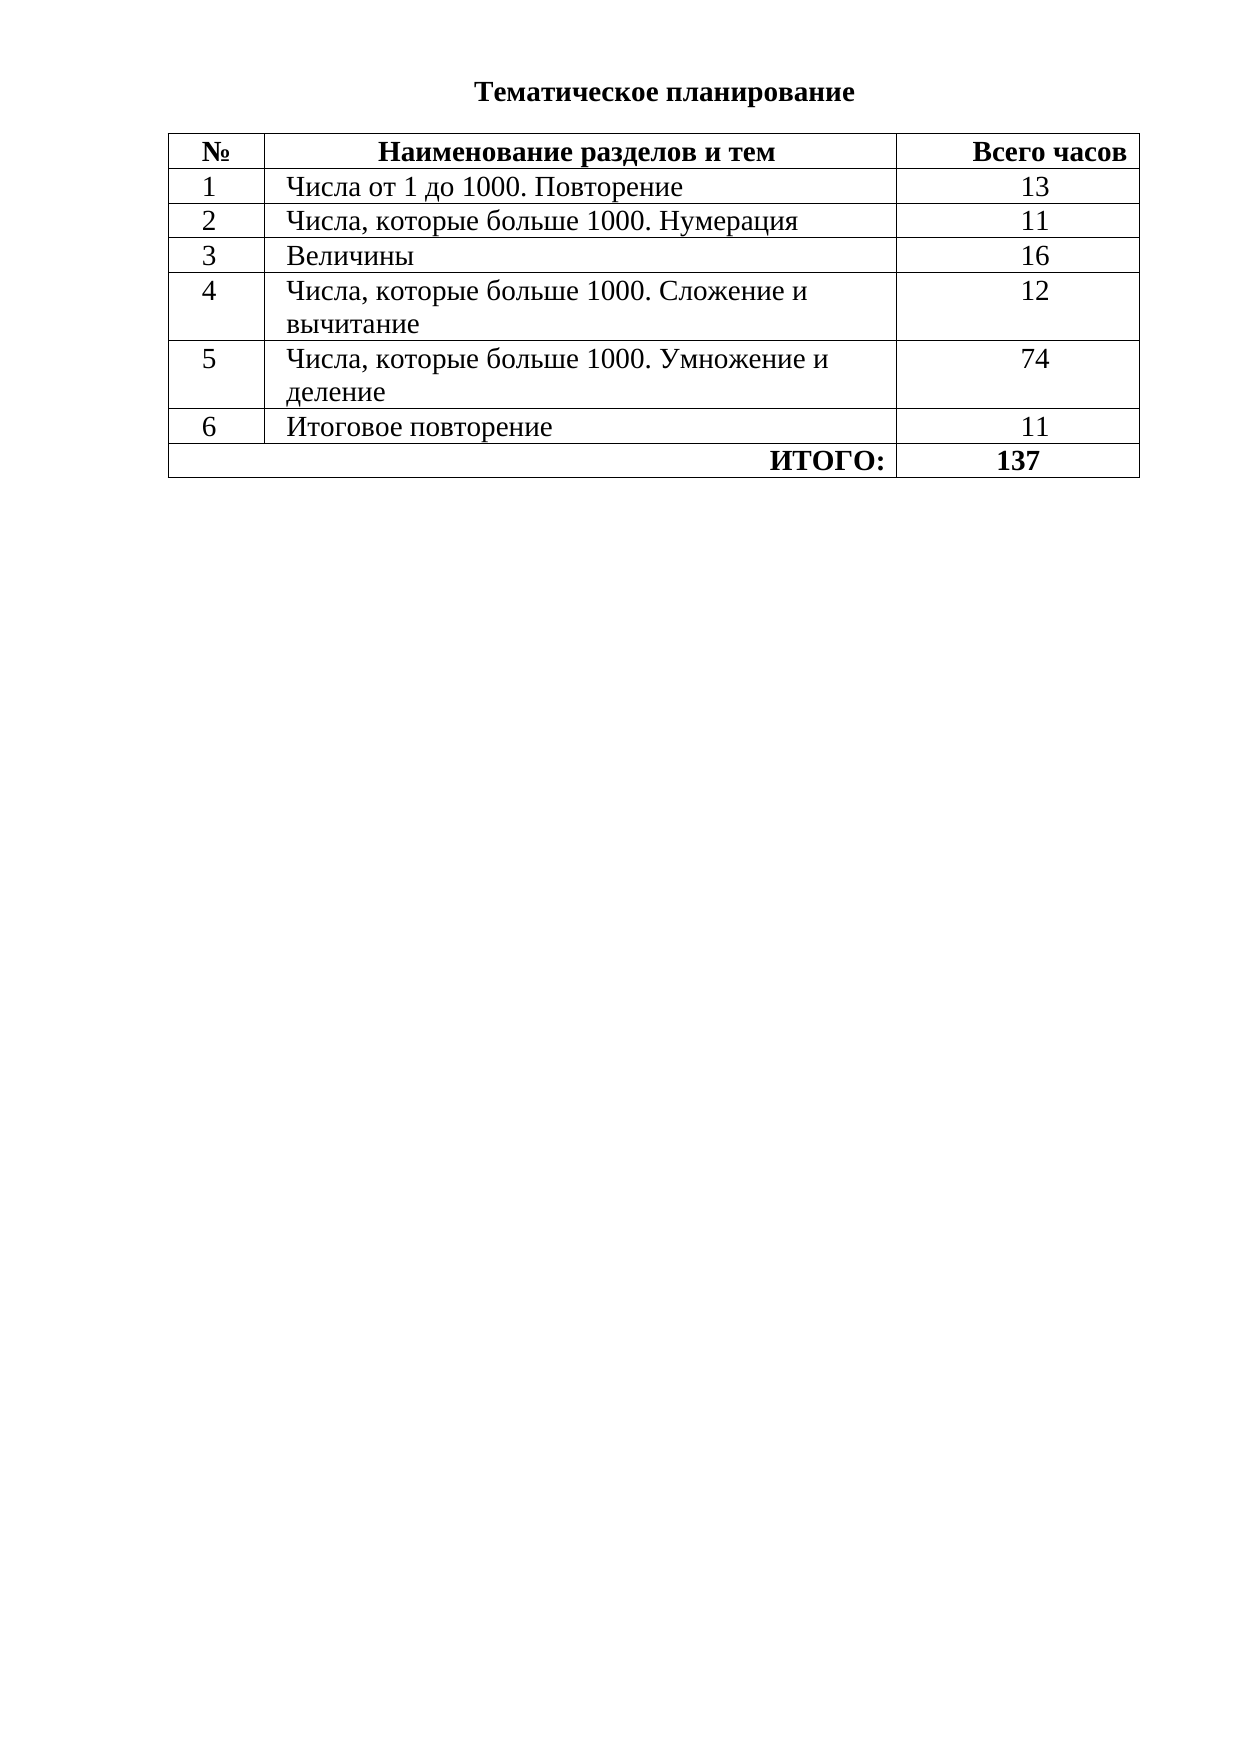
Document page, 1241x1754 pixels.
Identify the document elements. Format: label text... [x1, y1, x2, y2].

table_header Наименование разделов и тем [265, 134, 896, 168]
table_cell Числа, которые больше 1000. Нумерация [265, 204, 896, 237]
table_cell 11 [897, 204, 1139, 237]
table_cell Числа, которые больше 1000. Сложение и вычитание [265, 273, 896, 340]
table_cell 1 [169, 169, 264, 202]
table_cell Величины [265, 238, 896, 272]
table_cell 137 [897, 444, 1139, 477]
table_header Всего часов [897, 134, 1139, 168]
table_cell 12 [897, 273, 1139, 340]
table_cell 11 [897, 409, 1139, 442]
table_cell Числа, которые больше 1000. Умножение и деление [265, 341, 896, 408]
table_cell 16 [897, 238, 1139, 272]
table_cell 74 [897, 341, 1139, 408]
table_cell Числа от 1 до 1000. Повторение [265, 169, 896, 202]
table_cell 2 [169, 204, 264, 237]
table_cell 13 [897, 169, 1139, 202]
table_cell ИТОГО: [169, 444, 896, 477]
table_cell 3 [169, 238, 264, 272]
table_cell 6 [169, 409, 264, 442]
table_header № [169, 134, 264, 168]
table_cell 5 [169, 341, 264, 408]
table_cell 4 [169, 273, 264, 340]
text Тематическое планирование [177, 74, 1152, 107]
table_cell Итоговое повторение [265, 409, 896, 442]
